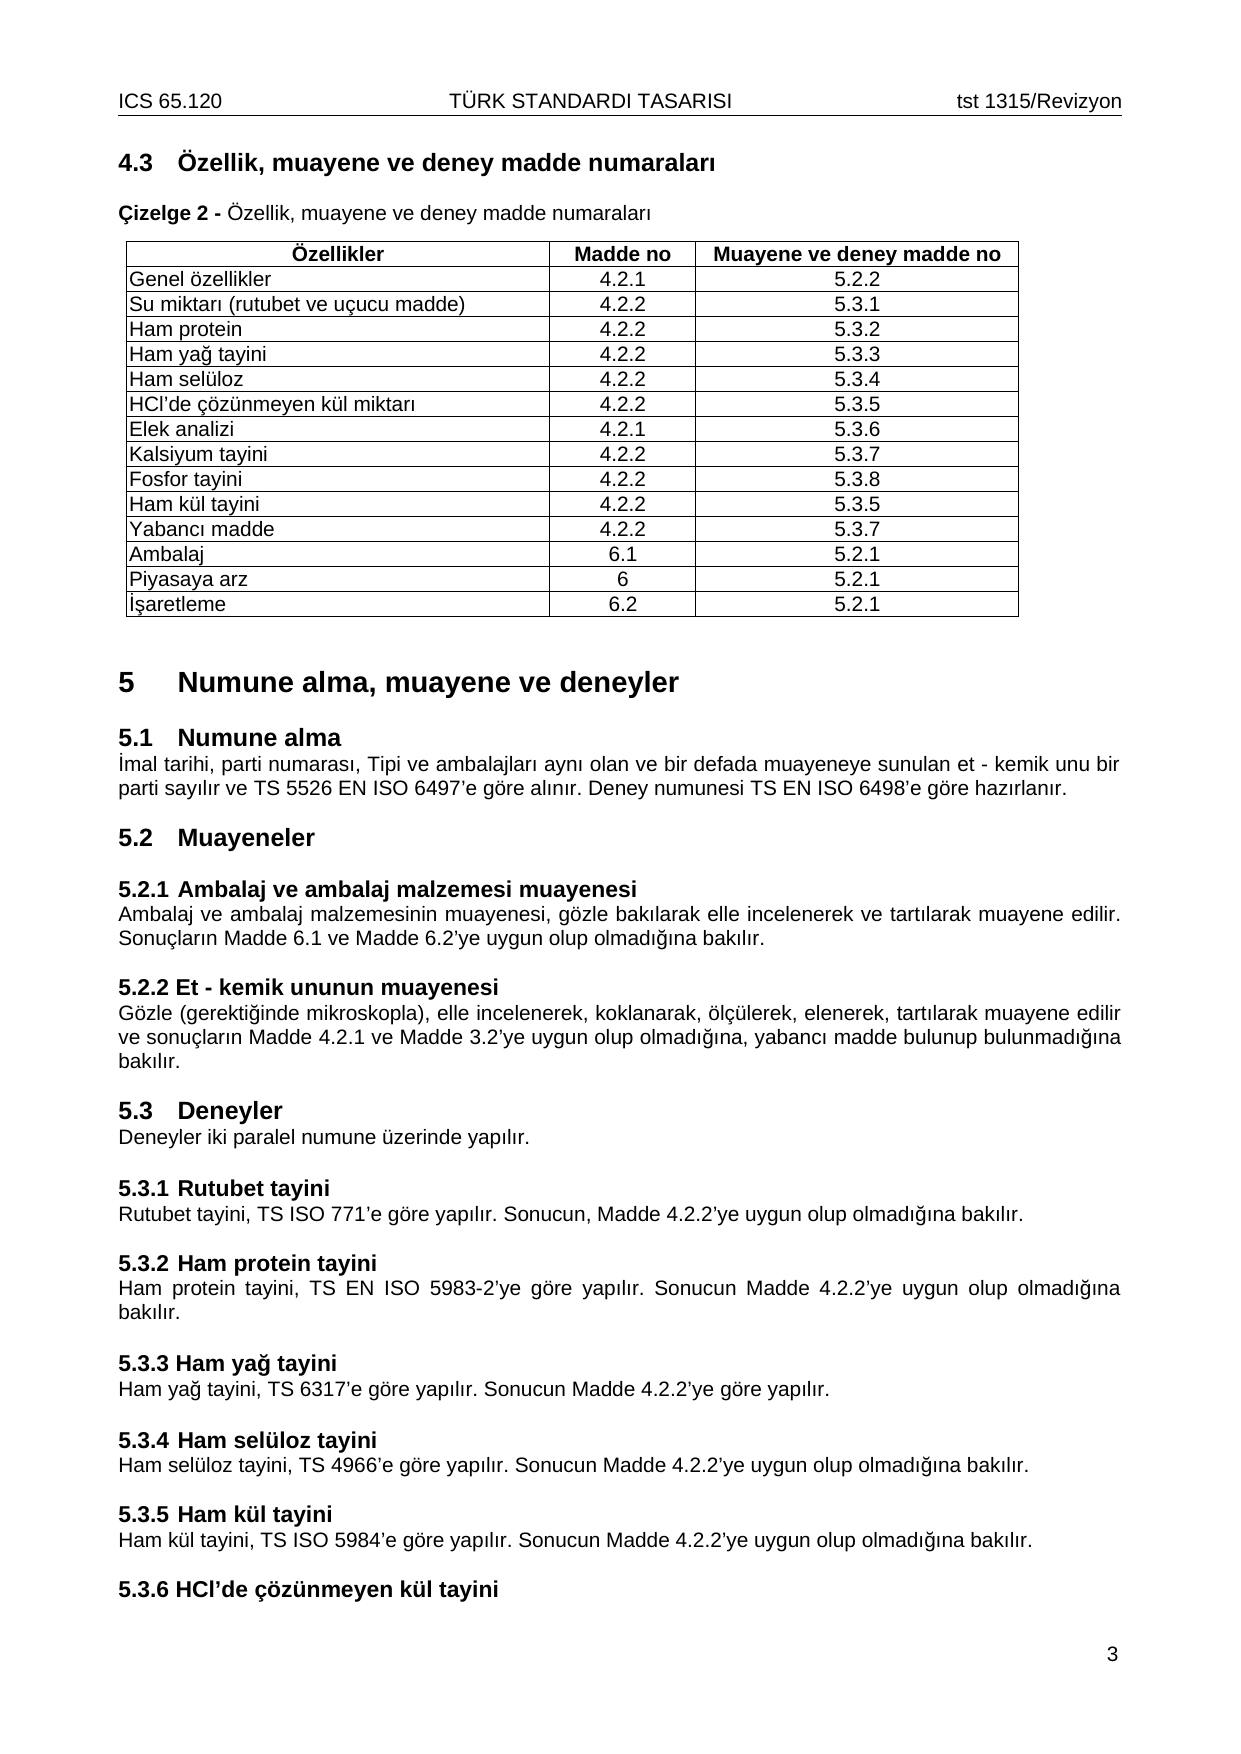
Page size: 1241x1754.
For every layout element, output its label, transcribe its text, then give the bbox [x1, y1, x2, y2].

table_cell 4.2.2 [550, 442, 695, 466]
text Ham selüloz tayini, TS 4966’e göre yapılır. Sonucun Madde 4.2.2’ye uygun olup olmadığına bakılır. [118, 1453, 1122, 1477]
table_cell 4.2.2 [550, 292, 695, 316]
table_cell 6.2 [550, 592, 695, 616]
table_cell 5.3.3 [696, 342, 1018, 366]
table_cell 5.3.2 [696, 317, 1018, 341]
subtitle 5.3.5 Ham kül tayini [118, 1501, 1122, 1528]
subtitle 4.3 Özellik, muayene ve deney madde numaraları [118, 148, 1122, 176]
table_cell 5.3.6 [696, 417, 1018, 441]
table_cell Su miktarı (rutubet ve uçucu madde) [127, 292, 549, 316]
subtitle 5.2.1 Ambalaj ve ambalaj malzemesi muayenesi [118, 876, 1122, 902]
table_cell 5.3.5 [696, 492, 1018, 516]
table_cell 5.3.7 [696, 442, 1018, 466]
text Çizelge 2 - Özellik, muayene ve deney madde numaraları [118, 200, 1122, 224]
table_cell Genel özellikler [127, 267, 549, 291]
text Deneyler iki paralel numune üzerinde yapılır. [118, 1125, 1122, 1149]
table_cell 4.2.2 [550, 367, 695, 391]
table_cell 4.2.1 [550, 267, 695, 291]
table_cell 5.3.7 [696, 517, 1018, 541]
table_cell Fosfor tayini [127, 467, 549, 491]
table_cell 4.2.2 [550, 517, 695, 541]
table_cell Piyasaya arz [127, 567, 549, 591]
table_header Özellikler [127, 242, 549, 266]
table_cell 6.1 [550, 542, 695, 566]
text Ambalaj ve ambalaj malzemesinin muayenesi, gözle bakılarak elle incelenerek ve tartılarak muayene edilir. Sonuçların Madde 6.1 ve Madde 6.2’ye uygun olup olmadığına bakılır. [118, 902, 1122, 950]
table_cell Yabancı madde [127, 517, 549, 541]
table_header Muayene ve deney madde no [696, 242, 1018, 266]
subtitle 5.1 Numune alma [118, 723, 1122, 751]
subtitle 5.2 Muayeneler [118, 823, 1122, 852]
text Rutubet tayini, TS ISO 771’e göre yapılır. Sonucun, Madde 4.2.2’ye uygun olup olmadığına bakılır. [118, 1202, 1122, 1226]
table_cell Ham protein [127, 317, 549, 341]
table_cell 5.3.8 [696, 467, 1018, 491]
table_cell 4.2.2 [550, 467, 695, 491]
table_cell Ham kül tayini [127, 492, 549, 516]
text İmal tarihi, parti numarası, Tipi ve ambalajları aynı olan ve bir defada muayeneye sunulan et - kemik unu bir parti sayılır ve TS 5526 EN ISO 6497’e göre alınır. Deney numunesi TS EN ISO 6498’e göre hazırlanır. [118, 751, 1122, 799]
table_cell Ambalaj [127, 542, 549, 566]
table_cell Elek analizi [127, 417, 549, 441]
table_cell 5.2.2 [696, 267, 1018, 291]
table_cell 5.2.1 [696, 592, 1018, 616]
table_cell 4.2.2 [550, 492, 695, 516]
subtitle 5.2.2 Et - kemik ununun muayenesi [118, 974, 1122, 1001]
subtitle 5.3.2 Ham protein tayini [118, 1250, 1122, 1276]
table_header Madde no [550, 242, 695, 266]
table_cell 4.2.2 [550, 342, 695, 366]
table_cell 6 [550, 567, 695, 591]
subtitle 5 Numune alma, muayene ve deneyler [118, 665, 1122, 699]
table_cell 5.2.1 [696, 567, 1018, 591]
subtitle 5.3 Deneyler [118, 1096, 1122, 1125]
table_cell Ham yağ tayini [127, 342, 549, 366]
table_cell Ham selüloz [127, 367, 549, 391]
subtitle 5.3.4 Ham selüloz tayini [118, 1427, 1122, 1453]
table_cell 5.2.1 [696, 542, 1018, 566]
table_cell 5.3.1 [696, 292, 1018, 316]
subtitle Gözle (gerektiğinde mikroskopla), elle incelenerek, koklanarak, ölçülerek, elenerek, tartılarak muayene edilir ve sonuçların Madde 4.2.1 ve Madde 3.2’ye uygun olup olmadığına, yabancı madde bulunup bulunmadığına bakılır. [118, 1001, 1122, 1072]
text Ham kül tayini, TS ISO 5984’e göre yapılır. Sonucun Madde 4.2.2’ye uygun olup olmadığına bakılır. [118, 1528, 1122, 1552]
text Ham protein tayini, TS EN ISO 5983-2’ye göre yapılır. Sonucun Madde 4.2.2’ye uygun olup olmadığına bakılır. [118, 1276, 1122, 1324]
table_cell 5.3.4 [696, 367, 1018, 391]
table_cell 4.2.2 [550, 317, 695, 341]
table_cell İşaretleme [127, 592, 549, 616]
table_cell 4.2.1 [550, 417, 695, 441]
table_cell 4.2.2 [550, 392, 695, 416]
text 5.3.3 Ham yağ tayini [118, 1350, 1122, 1377]
table_cell 5.3.5 [696, 392, 1018, 416]
table_cell HCl’de çözünmeyen kül miktarı [127, 392, 549, 416]
subtitle 5.3.1 Rutubet tayini [118, 1175, 1122, 1202]
table_cell Kalsiyum tayini [127, 442, 549, 466]
text Ham yağ tayini, TS 6317’e göre yapılır. Sonucun Madde 4.2.2’ye göre yapılır. [118, 1377, 1122, 1401]
text 5.3.6 HCl’de çözünmeyen kül tayini [118, 1576, 1122, 1602]
